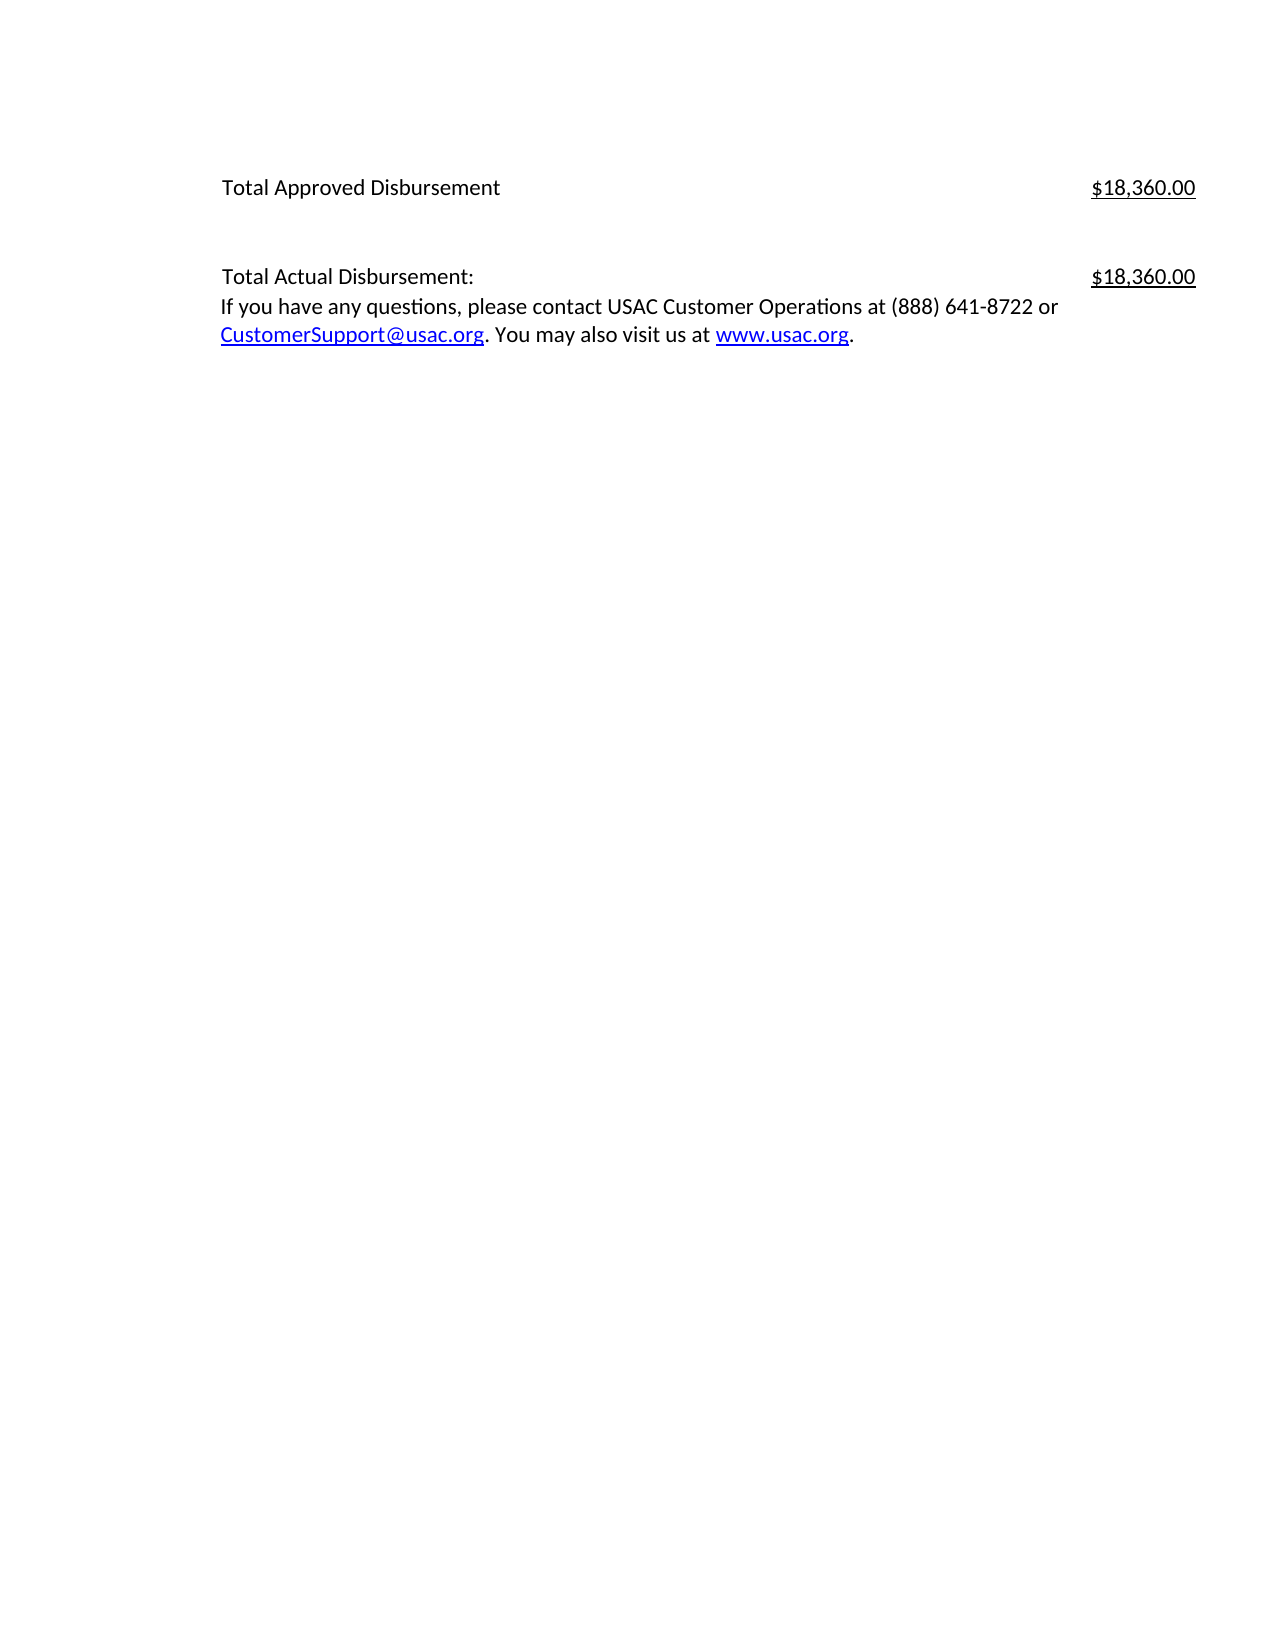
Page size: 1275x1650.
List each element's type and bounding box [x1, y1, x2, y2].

table_header [150, 150, 1244, 363]
